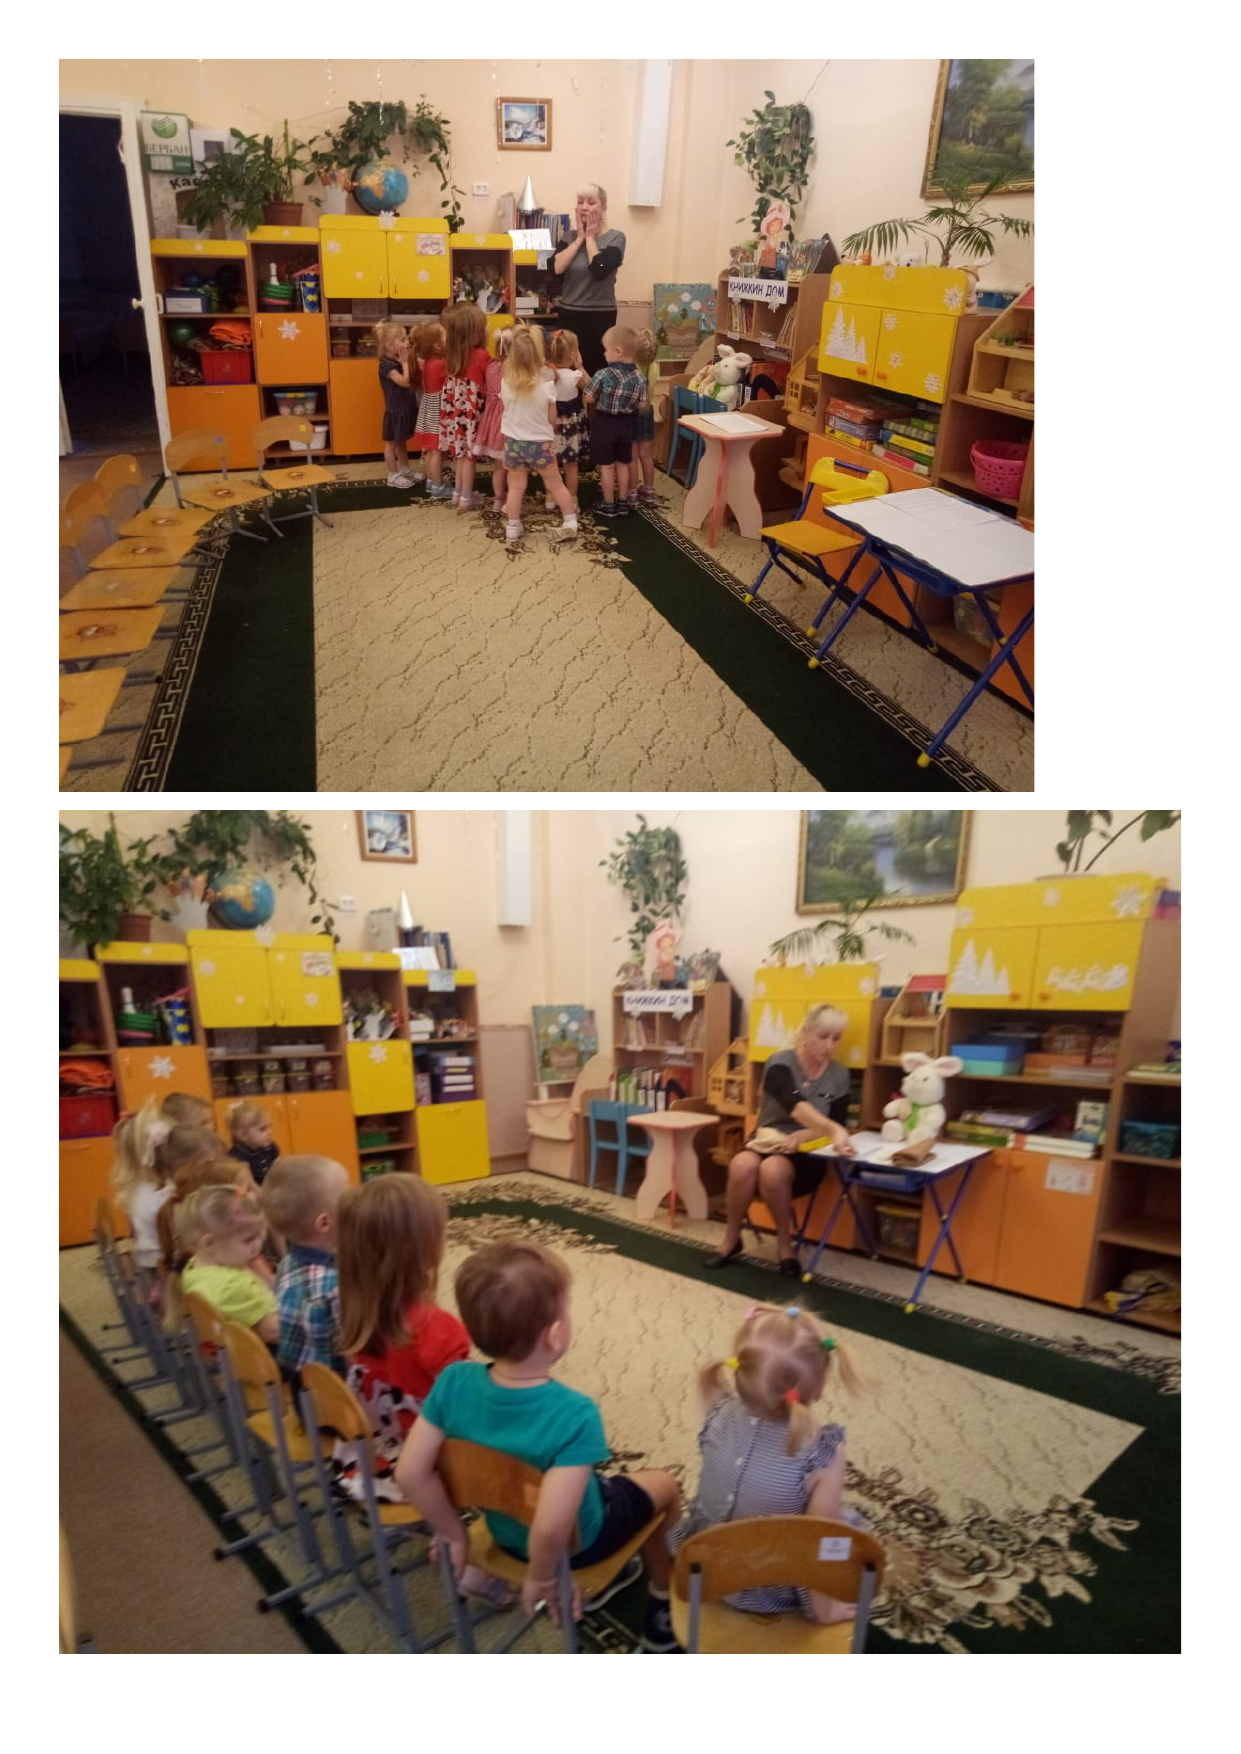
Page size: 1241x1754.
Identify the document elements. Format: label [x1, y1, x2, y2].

picture [59, 59, 1035, 792]
picture [59, 810, 1182, 1654]
